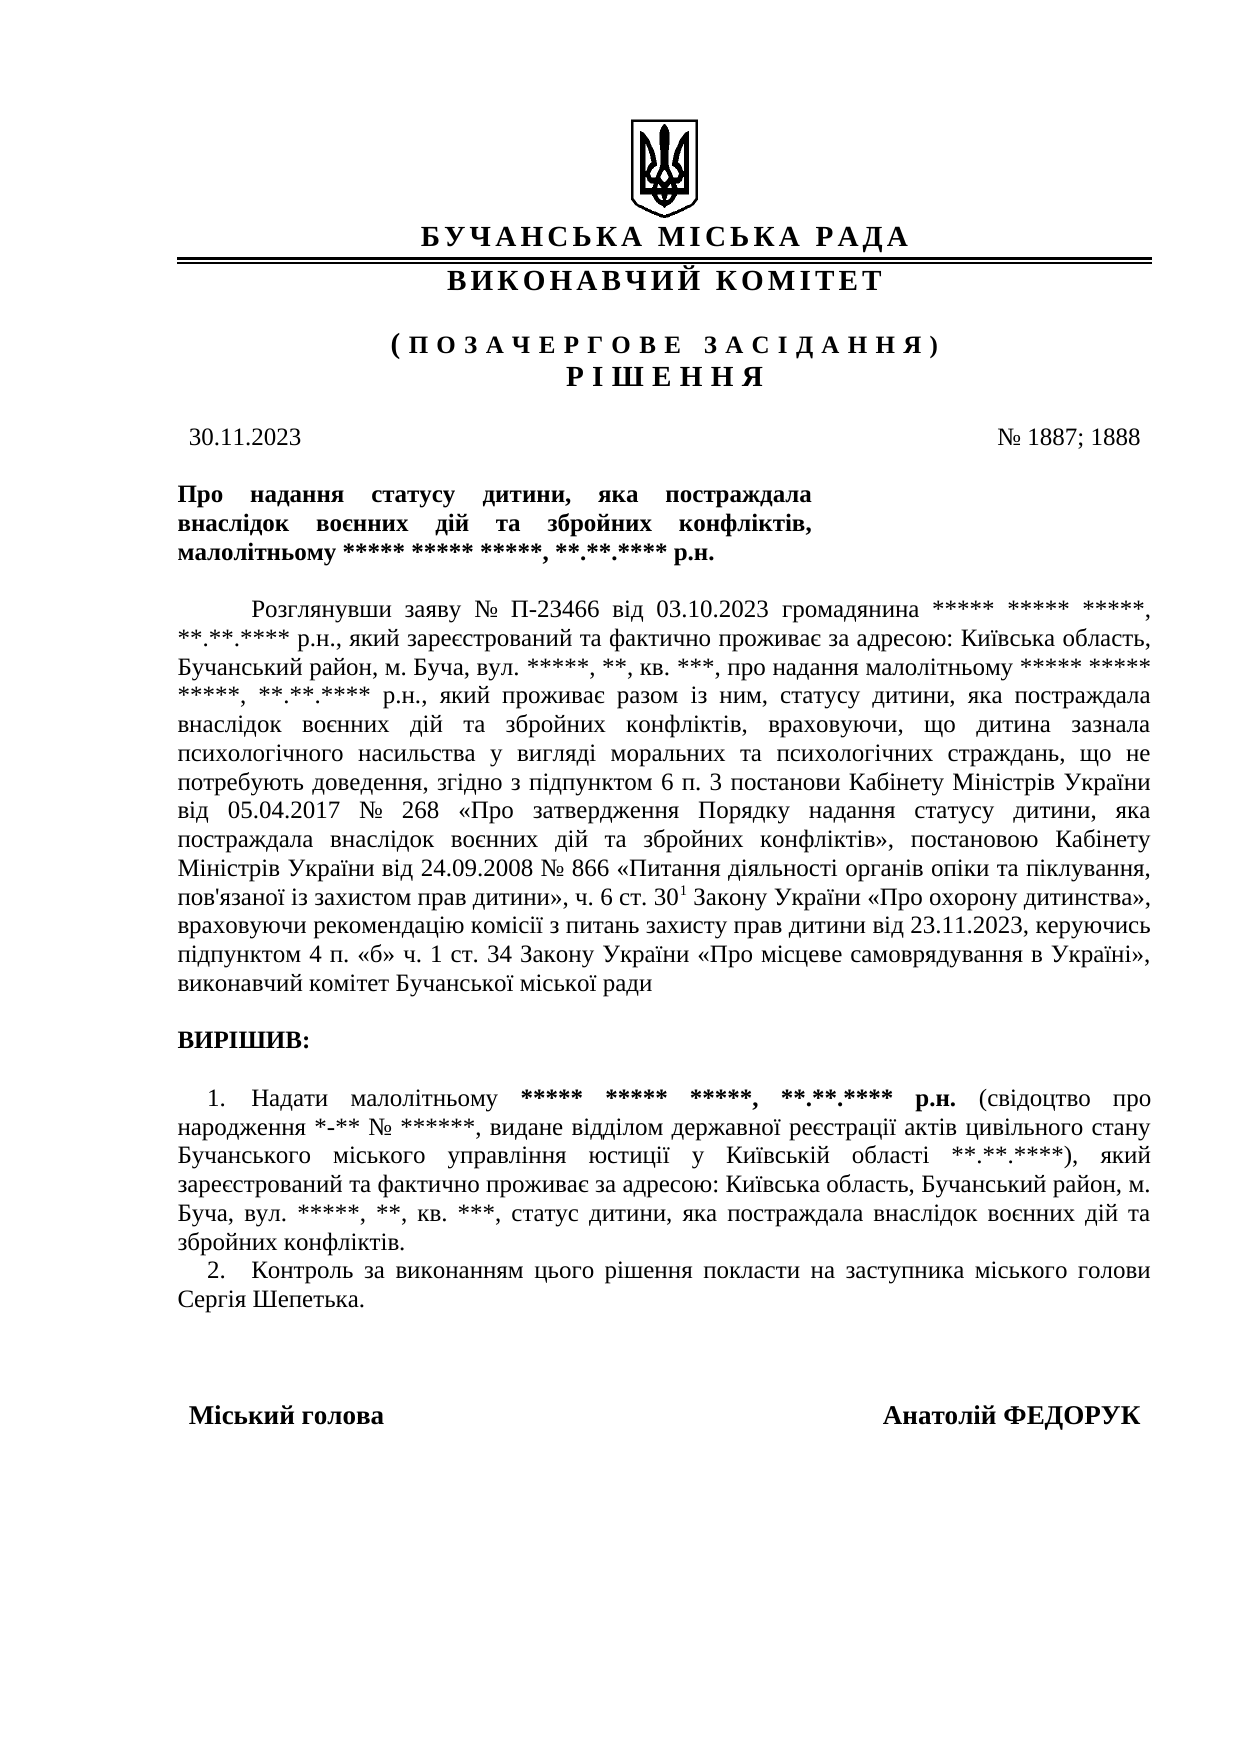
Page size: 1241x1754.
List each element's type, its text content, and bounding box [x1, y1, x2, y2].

text Про надання статусу дитини, яка постраждала внаслідок воєнних дій та збройних конфліктів, малолітньому ***** ***** *****, **.**.**** р.н. [177, 479, 812, 565]
text ВИРІШИВ: [177, 1025, 1152, 1054]
list Контроль за виконанням цього рішення покласти на заступника міського голови Сергія Шепетька. [177, 1255, 1152, 1313]
text (ПОЗАЧЕРГОВЕ ЗАСІДАННЯ) [177, 326, 1152, 359]
list Надати малолітньому ***** ***** *****, **.**.**** р.н. (свідоцтво про народження *-** № ******, видане відділом державної реєстрації актів цивільного стану Бучанського міського управління юстиції у Київській області **.**.****), який зареєстрований та фактично проживає за адресою: Київська область, Бучанський район, м. Буча, вул. *****, **, кв. ***, статус дитини, яка постраждала внаслідок воєнних дій та збройних конфліктів. [177, 1083, 1152, 1255]
text БУЧАНСЬКА МІСЬКА РАДА [177, 219, 1152, 252]
table_header 30.11.2023 [177, 422, 666, 450]
table_header Міський голова [177, 1399, 663, 1430]
table_header Анатолій ФЕДОРУК [663, 1399, 1152, 1430]
text РІШЕННЯ [177, 359, 1152, 393]
text Розглянувши заяву № П-23466 від 03.10.2023 громадянина ***** ***** *****, **.**.**** р.н., який зареєстрований та фактично проживає за адресою: Київська область, Бучанський район, м. Буча, вул. *****, **, кв. ***, про надання малолітньому ***** ***** *****, **.**.**** р.н., який проживає разом із ним, статусу дитини, яка постраждала внаслідок воєнних дій та збройних конфліктів, враховуючи, що дитина зазнала психологічного насильства у вигляді моральних та психологічних страждань, що не потребують доведення, згідно з підпунктом 6 п. 3 постанови Кабінету Міністрів України від 05.04.2017 № 268 «Про затвердження Порядку надання статусу дитини, яка постраждала внаслідок воєнних дій та збройних конфліктів», постановою Кабінету Міністрів України від 24.09.2008 № 866 «Питання діяльності органів опіки та піклування, пов'язаної із захистом прав дитини», ч. 6 ст. 301 Закону України «Про охорону дитинства», враховуючи рекомендацію комісії з питань захисту прав дитини від 23.11.2023, керуючись підпунктом 4 п. «б» ч. 1 ст. 34 Закону України «Про місцеве самоврядування в Україні», виконавчий комітет Бучанської міської ради [177, 594, 1152, 997]
table_header № 1887; 1888 [666, 422, 1152, 450]
picture [629, 118, 700, 219]
table_header ВИКОНАВЧИЙ КОМІТЕТ [177, 264, 1152, 326]
